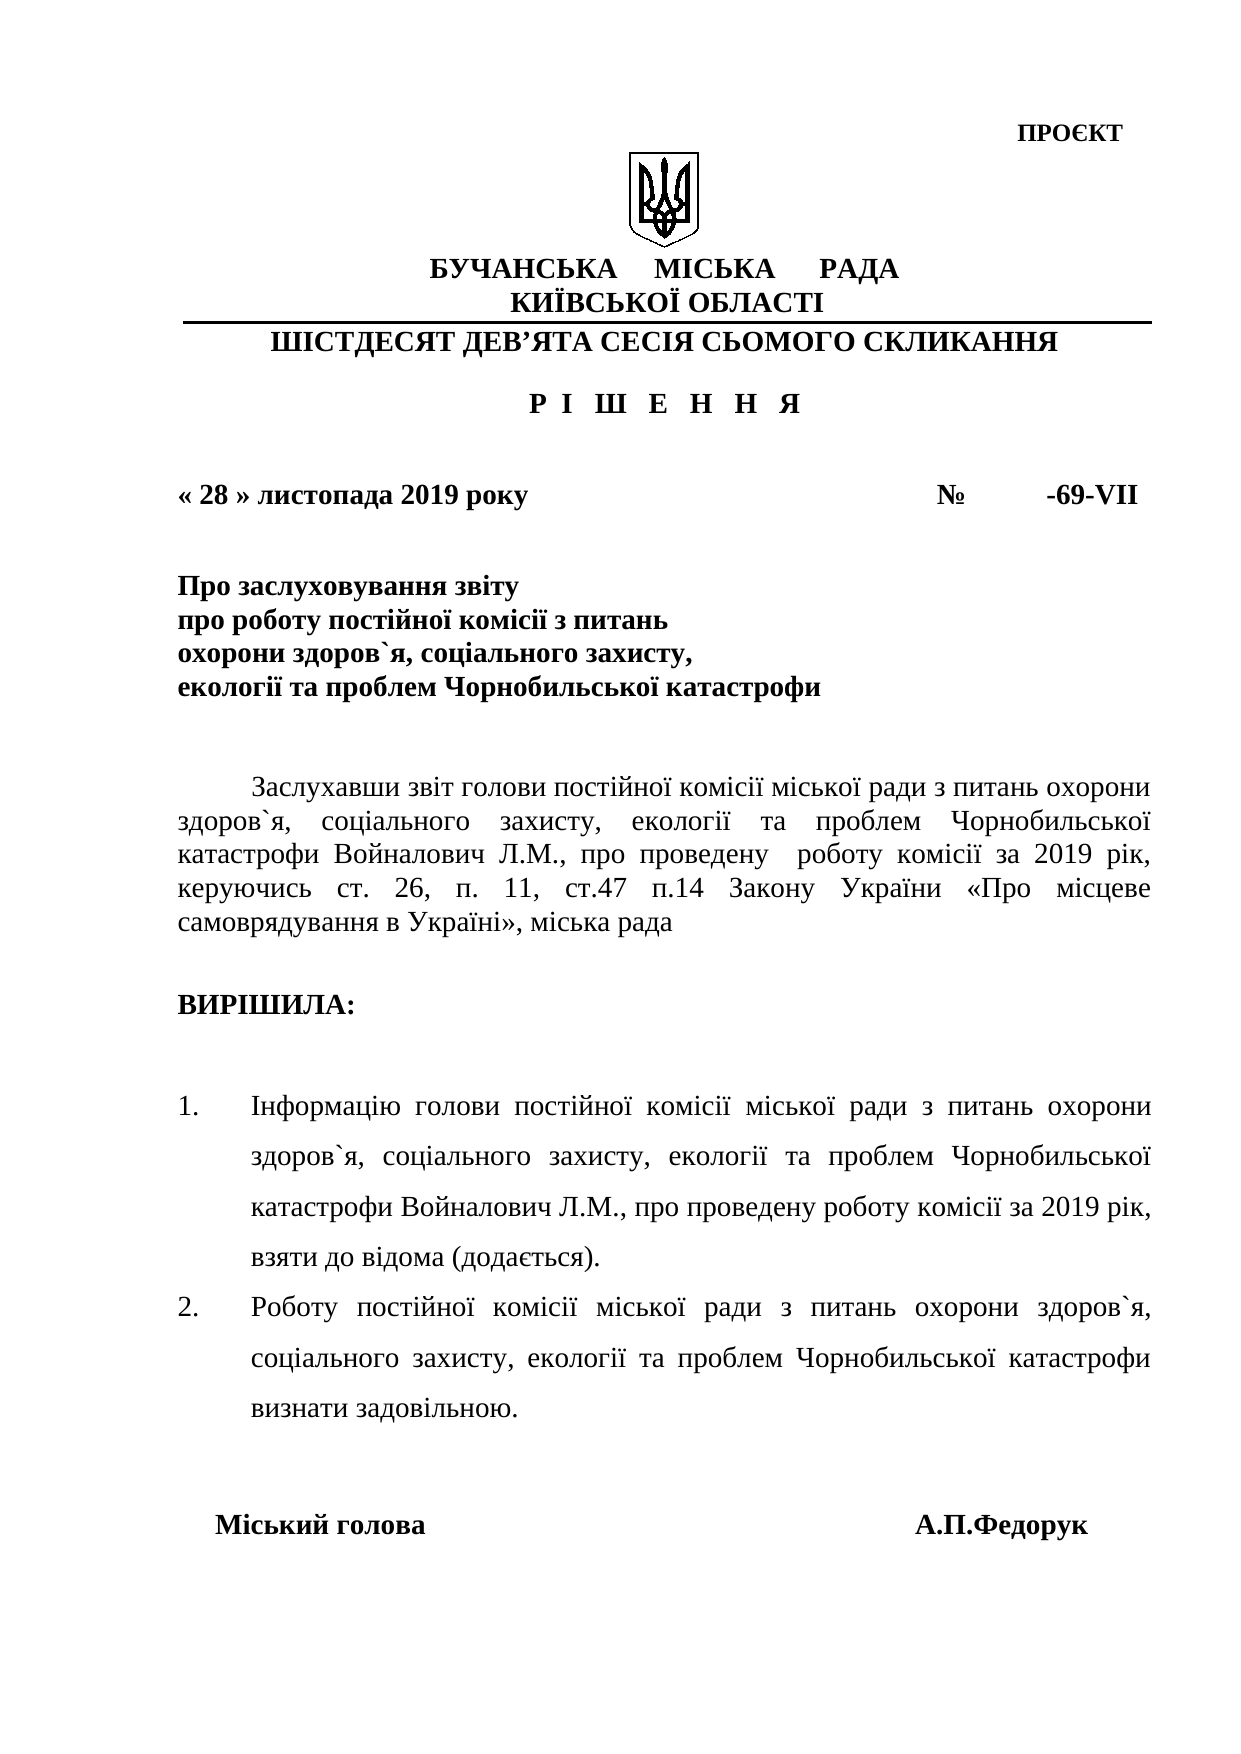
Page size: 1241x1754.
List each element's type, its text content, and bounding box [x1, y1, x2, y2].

text охорони здоров`я, соціального захисту, [177, 635, 1152, 669]
text про роботу постійної комісії з питань [177, 602, 1152, 635]
subtitle « 28 » листопада 2019 року № -69-VІІ [177, 477, 1152, 511]
subtitle Р І Ш Е Н Н Я [177, 386, 1152, 420]
text Заслухавши звіт голови постійної комісії міської ради з питань охорони здоров`я, соціального захисту, екології та проблем Чорнобильської катастрофи Войналович Л.М., про проведену роботу комісії за 2019 рік, керуючись ст. 26, п. 11, ст.47 п.14 Закону України «Про місцеве самоврядування в Україні», міська рада [177, 769, 1152, 937]
text Про заслуховування звіту [177, 568, 1152, 602]
text ШІСТДЕСЯТ ДЕВ’ЯТА СЕСІЯ СЬОМОГО СКЛИКАННЯ [177, 324, 1152, 357]
subtitle КИЇВСЬКОЇ ОБЛАСТІ [183, 285, 1152, 321]
text БУЧАНСЬКА МІСЬКА РАДА [177, 252, 1152, 285]
list Роботу постійної комісії міської ради з питань охорони здоров`я, соціального захисту, екології та проблем Чорнобильської катастрофи визнати задовільною. [177, 1289, 1152, 1423]
text екології та проблем Чорнобильської катастрофи [177, 669, 1152, 702]
text Міський голова А.П.Федорук [177, 1507, 1152, 1541]
text ВИРІШИЛА: [177, 987, 1152, 1021]
list Інформацію голови постійної комісії міської ради з питань охорони здоров`я, соціального захисту, екології та проблем Чорнобильської катастрофи Войналович Л.М., про проведену роботу комісії за 2019 рік, взяти до відома (додається). [177, 1088, 1152, 1273]
subtitle ПРОЄКТ [177, 118, 1152, 147]
